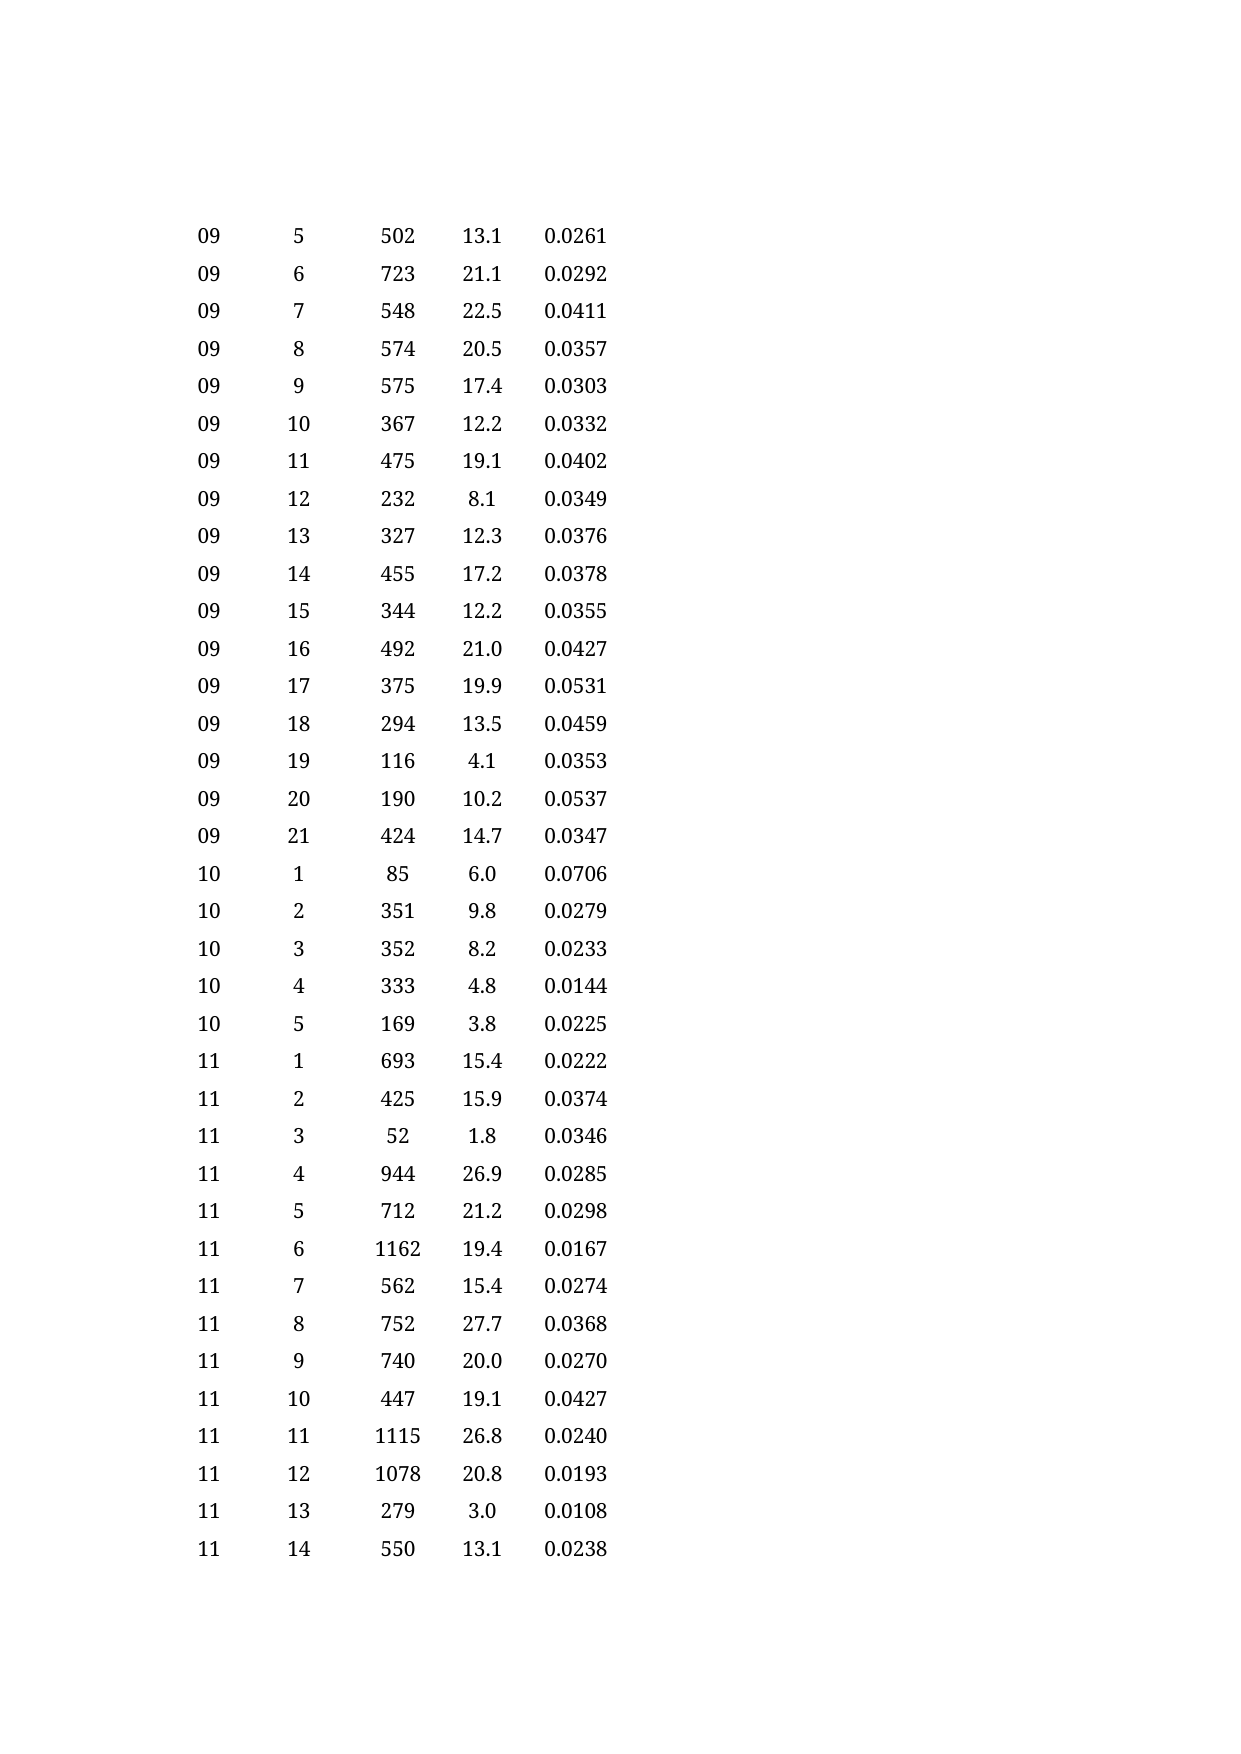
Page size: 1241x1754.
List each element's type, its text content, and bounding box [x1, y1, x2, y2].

table_cell 693 [357, 1042, 439, 1079]
table_cell 0.0402 [525, 442, 626, 479]
table_cell 14 [240, 554, 357, 592]
table_cell 10 [177, 1004, 240, 1042]
table_cell 11 [177, 1267, 240, 1304]
table_cell 0.0355 [525, 592, 626, 629]
table_cell 6.0 [439, 854, 525, 892]
table_cell 0.0279 [525, 892, 626, 929]
table_cell 333 [357, 967, 439, 1004]
table_cell 116 [357, 742, 439, 779]
table_cell 12.2 [439, 404, 525, 442]
table_cell 19 [240, 742, 357, 779]
table_cell 0.0531 [525, 667, 626, 704]
table_cell 11 [177, 1379, 240, 1417]
table_cell 0.0378 [525, 554, 626, 592]
table_cell 16 [240, 629, 357, 667]
table_cell 09 [177, 217, 240, 254]
table_cell 11 [177, 1304, 240, 1342]
table_cell 8 [240, 329, 357, 367]
table_cell 09 [177, 779, 240, 817]
table_cell 21.0 [439, 629, 525, 667]
table_cell 27.7 [439, 1304, 525, 1342]
table_cell 11 [177, 1417, 240, 1454]
table_cell 0.0537 [525, 779, 626, 817]
table_cell 21.2 [439, 1192, 525, 1229]
table_cell 3.8 [439, 1004, 525, 1042]
table_cell 09 [177, 367, 240, 404]
table_cell 9 [240, 1342, 357, 1379]
table_cell 10 [240, 1379, 357, 1417]
table_cell 0.0411 [525, 292, 626, 329]
table_cell 1162 [357, 1229, 439, 1267]
table_cell 367 [357, 404, 439, 442]
table_cell 8.1 [439, 479, 525, 517]
table_cell 11 [177, 1042, 240, 1079]
table_cell 13.1 [439, 1529, 525, 1567]
table_cell 85 [357, 854, 439, 892]
table_cell 1115 [357, 1417, 439, 1454]
table_cell 723 [357, 254, 439, 292]
table_cell 0.0274 [525, 1267, 626, 1304]
table_cell 0.0349 [525, 479, 626, 517]
table_cell 10 [177, 854, 240, 892]
table_cell 352 [357, 929, 439, 967]
table_cell 375 [357, 667, 439, 704]
table_cell 4 [240, 1154, 357, 1192]
table_cell 0.0357 [525, 329, 626, 367]
table_cell 21.1 [439, 254, 525, 292]
table_cell 294 [357, 704, 439, 742]
table_cell 7 [240, 292, 357, 329]
table_cell 11 [177, 1454, 240, 1492]
table_cell 09 [177, 592, 240, 629]
table_cell 4.1 [439, 742, 525, 779]
table_cell 13 [240, 517, 357, 554]
table_cell 190 [357, 779, 439, 817]
table_cell 5 [240, 1192, 357, 1229]
table_cell 09 [177, 667, 240, 704]
table_cell 0.0222 [525, 1042, 626, 1079]
table_cell 09 [177, 517, 240, 554]
table_cell 0.0292 [525, 254, 626, 292]
table_cell 11 [177, 1117, 240, 1154]
table_cell 12 [240, 479, 357, 517]
table_cell 10 [240, 404, 357, 442]
table_cell 11 [177, 1529, 240, 1567]
table_cell 5 [240, 1004, 357, 1042]
table_cell 0.0108 [525, 1492, 626, 1529]
table_cell 17 [240, 667, 357, 704]
table_cell 1 [240, 854, 357, 892]
table_cell 11 [240, 1417, 357, 1454]
table_cell 3 [240, 929, 357, 967]
table_cell 20.0 [439, 1342, 525, 1379]
table_cell 13.1 [439, 217, 525, 254]
table_cell 09 [177, 329, 240, 367]
table_cell 15.4 [439, 1267, 525, 1304]
table_cell 09 [177, 254, 240, 292]
table_cell 09 [177, 442, 240, 479]
table_cell 19.1 [439, 1379, 525, 1417]
table_cell 351 [357, 892, 439, 929]
table_cell 712 [357, 1192, 439, 1229]
table_cell 6 [240, 254, 357, 292]
table_cell 09 [177, 479, 240, 517]
table_cell 14 [240, 1529, 357, 1567]
table_cell 0.0332 [525, 404, 626, 442]
table_cell 0.0285 [525, 1154, 626, 1192]
table_cell 13.5 [439, 704, 525, 742]
table_cell 424 [357, 817, 439, 854]
table_cell 5 [240, 217, 357, 254]
table_cell 20.8 [439, 1454, 525, 1492]
table_cell 9 [240, 367, 357, 404]
table_cell 327 [357, 517, 439, 554]
table_cell 0.0303 [525, 367, 626, 404]
table_cell 0.0376 [525, 517, 626, 554]
table_cell 19.4 [439, 1229, 525, 1267]
table_cell 09 [177, 554, 240, 592]
table_cell 279 [357, 1492, 439, 1529]
table_cell 09 [177, 404, 240, 442]
table_cell 4 [240, 967, 357, 1004]
table_cell 0.0240 [525, 1417, 626, 1454]
table_cell 2 [240, 892, 357, 929]
table_cell 0.0374 [525, 1079, 626, 1117]
table_cell 13 [240, 1492, 357, 1529]
table_cell 14.7 [439, 817, 525, 854]
table_cell 9.8 [439, 892, 525, 929]
table_cell 8 [240, 1304, 357, 1342]
table_cell 455 [357, 554, 439, 592]
table_cell 09 [177, 817, 240, 854]
table_cell 0.0353 [525, 742, 626, 779]
table_cell 11 [177, 1229, 240, 1267]
table_cell 11 [177, 1492, 240, 1529]
table_cell 20 [240, 779, 357, 817]
table_cell 09 [177, 742, 240, 779]
table_cell 10 [177, 929, 240, 967]
table_cell 492 [357, 629, 439, 667]
table_cell 09 [177, 292, 240, 329]
table_cell 0.0368 [525, 1304, 626, 1342]
table_cell 0.0298 [525, 1192, 626, 1229]
table_cell 0.0347 [525, 817, 626, 854]
table_cell 4.8 [439, 967, 525, 1004]
table_cell 12.3 [439, 517, 525, 554]
table_cell 562 [357, 1267, 439, 1304]
table_cell 0.0706 [525, 854, 626, 892]
table_cell 0.0144 [525, 967, 626, 1004]
table_cell 1.8 [439, 1117, 525, 1154]
table_cell 09 [177, 704, 240, 742]
table_cell 52 [357, 1117, 439, 1154]
table_cell 0.0233 [525, 929, 626, 967]
table_cell 447 [357, 1379, 439, 1417]
table_cell 18 [240, 704, 357, 742]
table_cell 550 [357, 1529, 439, 1567]
table_cell 740 [357, 1342, 439, 1379]
table_cell 09 [177, 629, 240, 667]
table_cell 8.2 [439, 929, 525, 967]
table_cell 0.0270 [525, 1342, 626, 1379]
table_cell 11 [177, 1192, 240, 1229]
table_cell 21 [240, 817, 357, 854]
table_cell 11 [240, 442, 357, 479]
table_cell 11 [177, 1154, 240, 1192]
table_cell 344 [357, 592, 439, 629]
table_cell 2 [240, 1079, 357, 1117]
table_cell 19.9 [439, 667, 525, 704]
table_cell 11 [177, 1079, 240, 1117]
table_cell 26.8 [439, 1417, 525, 1454]
table_cell 0.0427 [525, 629, 626, 667]
table_cell 575 [357, 367, 439, 404]
table_cell 169 [357, 1004, 439, 1042]
table_cell 944 [357, 1154, 439, 1192]
table_cell 475 [357, 442, 439, 479]
table_cell 0.0261 [525, 217, 626, 254]
table_cell 574 [357, 329, 439, 367]
table_cell 1078 [357, 1454, 439, 1492]
table_cell 7 [240, 1267, 357, 1304]
table_cell 1 [240, 1042, 357, 1079]
table_cell 232 [357, 479, 439, 517]
table_cell 0.0193 [525, 1454, 626, 1492]
table_cell 3 [240, 1117, 357, 1154]
table_cell 11 [177, 1342, 240, 1379]
table_cell 752 [357, 1304, 439, 1342]
table_cell 12.2 [439, 592, 525, 629]
table_cell 15.4 [439, 1042, 525, 1079]
table_cell 0.0238 [525, 1529, 626, 1567]
table_cell 22.5 [439, 292, 525, 329]
table_cell 10.2 [439, 779, 525, 817]
table_cell 0.0167 [525, 1229, 626, 1267]
table_cell 10 [177, 967, 240, 1004]
table_cell 0.0427 [525, 1379, 626, 1417]
table_cell 15 [240, 592, 357, 629]
table_cell 15.9 [439, 1079, 525, 1117]
table_cell 0.0459 [525, 704, 626, 742]
table_cell 6 [240, 1229, 357, 1267]
table_cell 12 [240, 1454, 357, 1492]
table_cell 10 [177, 892, 240, 929]
table_cell 26.9 [439, 1154, 525, 1192]
table_cell 3.0 [439, 1492, 525, 1529]
table_cell 20.5 [439, 329, 525, 367]
table_cell 548 [357, 292, 439, 329]
table_cell 0.0346 [525, 1117, 626, 1154]
table_cell 19.1 [439, 442, 525, 479]
table_cell 502 [357, 217, 439, 254]
table_cell 17.2 [439, 554, 525, 592]
table_cell 0.0225 [525, 1004, 626, 1042]
table_cell 17.4 [439, 367, 525, 404]
table_cell 425 [357, 1079, 439, 1117]
